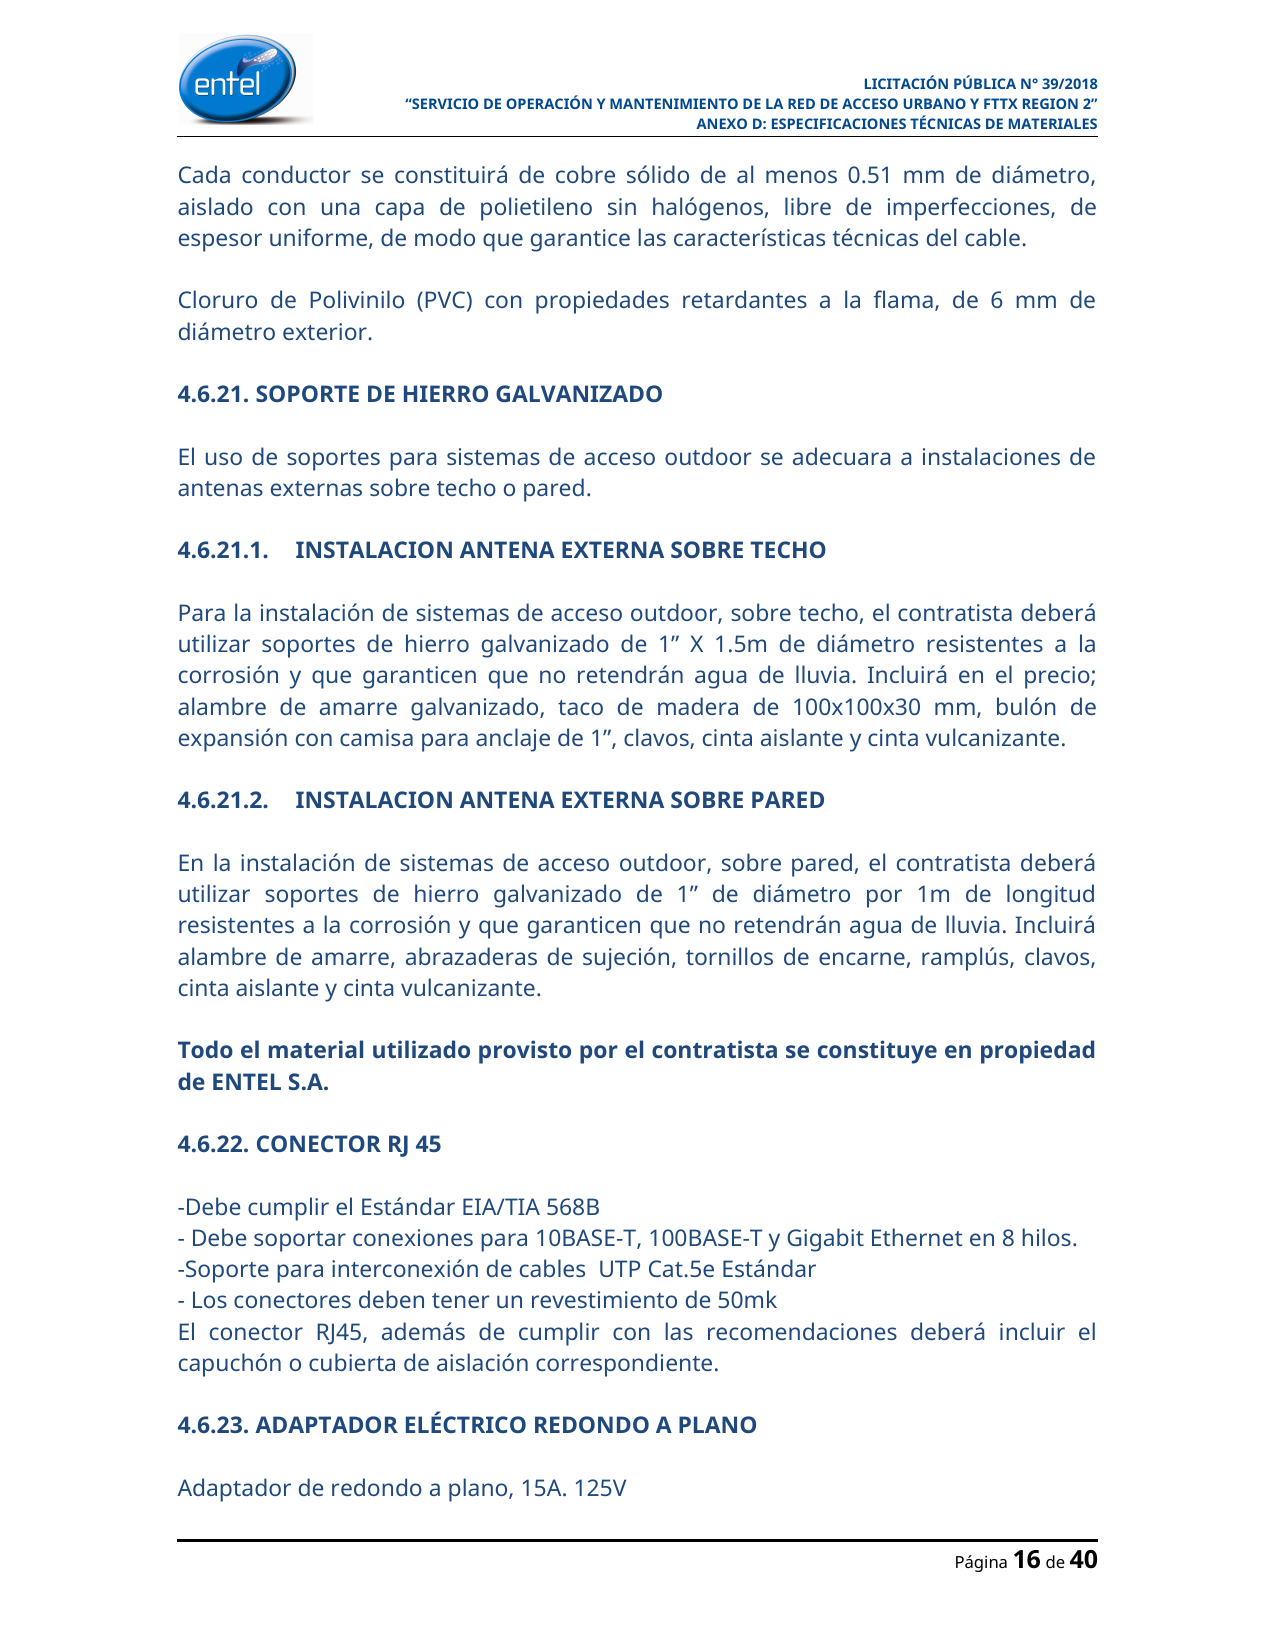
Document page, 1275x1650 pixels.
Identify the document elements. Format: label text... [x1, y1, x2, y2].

text Cloruro de Polivinilo (PVC) con propiedades retardantes a la flama, de 6 mm de diámetro exterior. [177, 284, 1098, 347]
text En la instalación de sistemas de acceso outdoor, sobre pared, el contratista deberá utilizar soportes de hierro galvanizado de 1” de diámetro por 1m de longitud resistentes a la corrosión y que garanticen que no retendrán agua de lluvia. Incluirá alambre de amarre, abrazaderas de sujeción, tornillos de encarne, ramplús, clavos, cinta aislante y cinta vulcanizante. [177, 847, 1098, 1003]
text Para la instalación de sistemas de acceso outdoor, sobre techo, el contratista deberá utilizar soportes de hierro galvanizado de 1” X 1.5m de diámetro resistentes a la corrosión y que garanticen que no retendrán agua de lluvia. Incluirá en el precio; alambre de amarre galvanizado, taco de madera de 100x100x30 mm, bulón de expansión con camisa para anclaje de 1”, clavos, cinta aislante y cinta vulcanizante. [177, 597, 1098, 753]
text -Debe cumplir el Estándar EIA/TIA 568B [177, 1191, 1098, 1222]
subtitle ADAPTADOR ELÉCTRICO REDONDO A PLANO [177, 1409, 1098, 1441]
text Adaptador de redondo a plano, 15A. 125V [177, 1472, 1098, 1503]
text Todo el material utilizado provisto por el contratista se constituye en propiedad de ENTEL S.A. [177, 1034, 1098, 1097]
subtitle CONECTOR RJ 45 [177, 1128, 1098, 1159]
text El uso de soportes para sistemas de acceso outdoor se adecuara a instalaciones de antenas externas sobre techo o pared. [177, 441, 1098, 503]
text - Los conectores deben tener un revestimiento de 50mk [177, 1284, 1098, 1316]
subtitle SOPORTE DE HIERRO GALVANIZADO [177, 378, 1098, 409]
picture [178, 33, 314, 125]
subtitle INSTALACION ANTENA EXTERNA SOBRE TECHO [177, 534, 1098, 566]
text - Debe soportar conexiones para 10BASE-T, 100BASE-T y Gigabit Ethernet en 8 hilos. [177, 1222, 1098, 1253]
text Cada conductor se constituirá de cobre sólido de al menos 0.51 mm de diámetro, aislado con una capa de polietileno sin halógenos, libre de imperfecciones, de espesor uniforme, de modo que garantice las características técnicas del cable. [177, 159, 1098, 253]
text -Soporte para interconexión de cables UTP Cat.5e Estándar [177, 1253, 1098, 1284]
text El conector RJ45, además de cumplir con las recomendaciones deberá incluir el capuchón o cubierta de aislación correspondiente. [177, 1316, 1098, 1378]
subtitle INSTALACION ANTENA EXTERNA SOBRE PARED [177, 784, 1098, 816]
